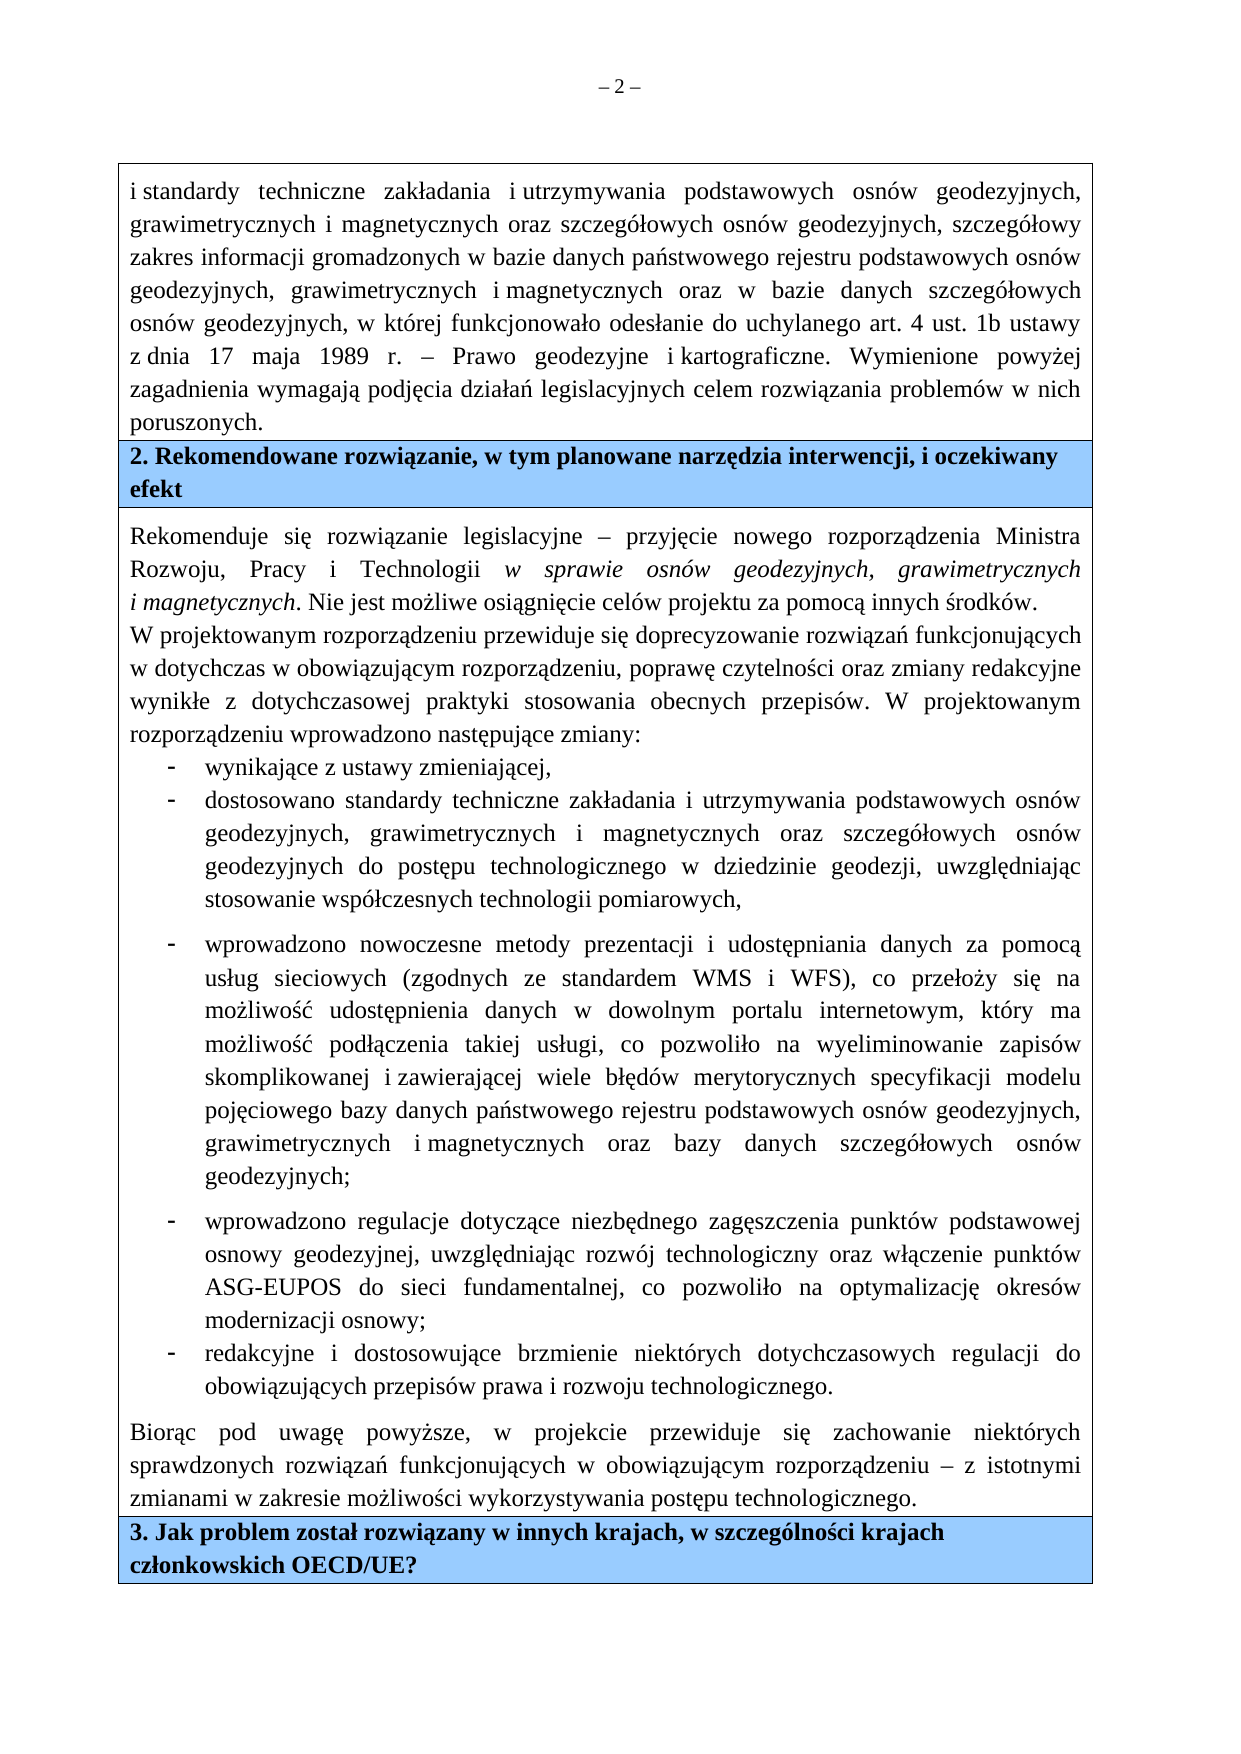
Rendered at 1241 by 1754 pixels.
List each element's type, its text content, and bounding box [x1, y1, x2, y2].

table_cell Rekomenduje się rozwiązanie legislacyjne – przyjęcie nowego rozporządzenia Ministra Rozwoju, Pracy i Technologii w sprawie osnów geodezyjnych, grawimetrycznych i magnetycznych. Nie jest możliwe osiągnięcie celów projektu za pomocą innych środków. W projektowanym rozporządzeniu przewiduje się doprecyzowanie rozwiązań funkcjonujących w dotychczas w obowiązującym rozporządzeniu, poprawę czytelności oraz zmiany redakcyjne wynikłe z dotychczasowej praktyki stosowania obecnych przepisów. W projektowanym rozporządzeniu wprowadzono następujące zmiany: wynikające z ustawy zmieniającej, dostosowano standardy techniczne zakładania i utrzymywania podstawowych osnów geodezyjnych, grawimetrycznych i magnetycznych oraz szczegółowych osnów geodezyjnych do postępu technologicznego w dziedzinie geodezji, uwzględniając stosowanie współczesnych technologii pomiarowych, wprowadzono nowoczesne metody prezentacji i udostępniania danych za pomocą usług sieciowych (zgodnych ze standardem WMS i WFS), co przełoży się na możliwość udostępnienia danych w dowolnym portalu internetowym, który ma możliwość podłączenia takiej usługi, co pozwoliło na wyeliminowanie zapisów skomplikowanej i zawierającej wiele błędów merytorycznych specyfikacji modelu pojęciowego bazy danych państwowego rejestru podstawowych osnów geodezyjnych, grawimetrycznych i magnetycznych oraz bazy danych szczegółowych osnów geodezyjnych; wprowadzono regulacje dotyczące niezbędnego zagęszczenia punktów podstawowej osnowy geodezyjnej, uwzględniając rozwój technologiczny oraz włączenie punktów ASG-EUPOS do sieci fundamentalnej, co pozwoliło na optymalizację okresów modernizacji osnowy; redakcyjne i dostosowujące brzmienie niektórych dotychczasowych regulacji do obowiązujących przepisów prawa i rozwoju technologicznego. Biorąc pod uwagę powyższe, w projekcie przewiduje się zachowanie niektórych sprawdzonych rozwiązań funkcjonujących w obowiązującym rozporządzeniu – z istotnymi zmianami w zakresie możliwości wykorzystywania postępu technologicznego. [119, 508, 1092, 1516]
table_cell 3. Jak problem został rozwiązany w innych krajach, w szczególności krajach członkowskich OECD/UE? [119, 1517, 1092, 1583]
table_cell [119, 164, 1092, 440]
table_cell 2. Rekomendowane rozwiązanie, w tym planowane narzędzia interwencji, i oczekiwany efekt [119, 441, 1092, 507]
